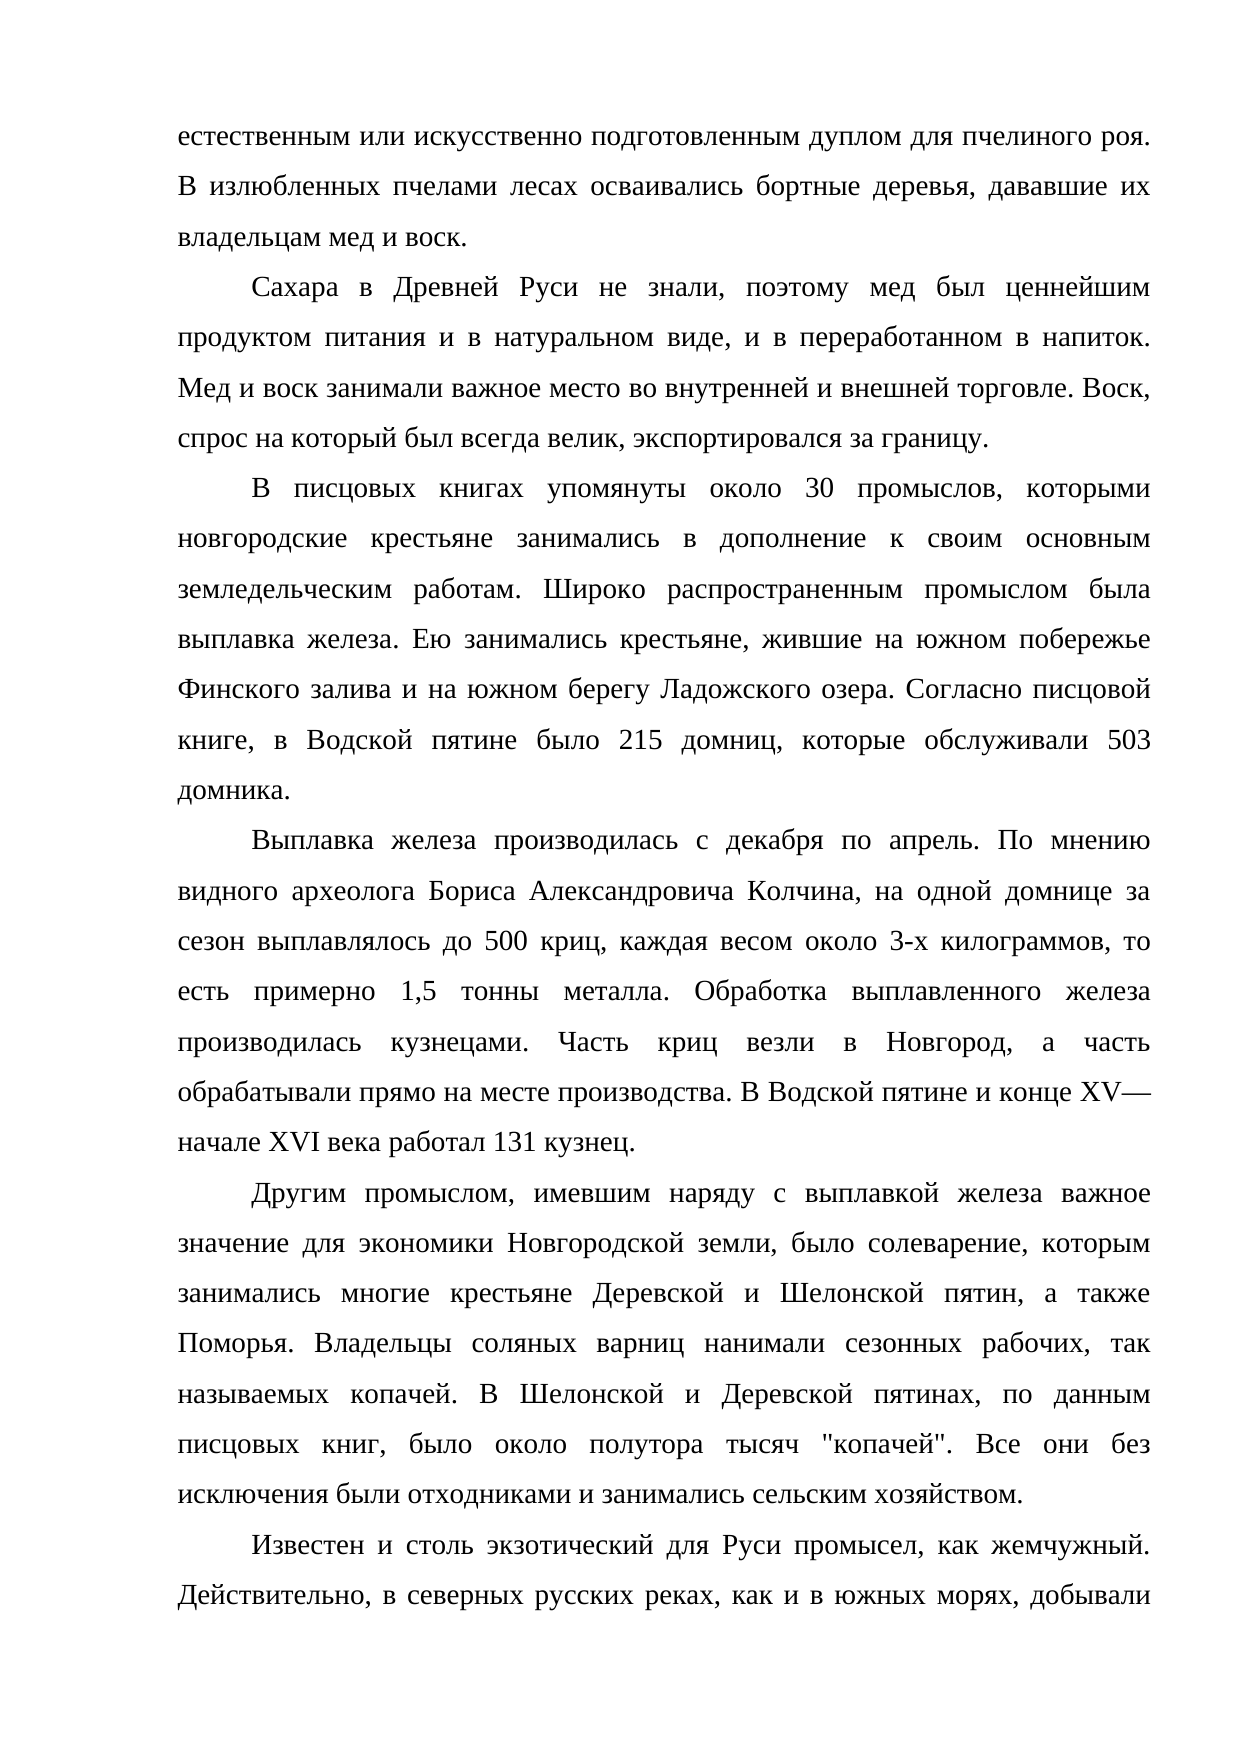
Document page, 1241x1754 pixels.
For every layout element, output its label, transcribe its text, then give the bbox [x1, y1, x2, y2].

text Выплавка железа производилась с декабря по апрель. По мнению видного археолога Бориса Александровича Колчина, на одной домнице за сезон выплавлялось до 500 криц, каждая весом около 3-х килограммов, то есть примерно 1,5 тонны металла. Обработка выплавленного железа производилась кузнецами. Часть криц везли в Новгород, а часть обрабатывали прямо на месте производства. В Водской пятине и конце XV—начале XVI века работал 131 кузнец. [177, 822, 1152, 1158]
text Другим промыслом, имевшим наряду с выплавкой железа важное значение для экономики Новгородской земли, было солеварение, которым занимались многие крестьяне Деревской и Шелонской пятин, а также Поморья. Владельцы соляных варниц нанимали сезонных рабочих, так называемых копачей. В Шелонской и Деревской пятинах, по данным писцовых книг, было около полутора тысяч "копачей". Все они без исключения были отходниками и занимались сельским хозяйством. [177, 1175, 1152, 1510]
text Сахара в Древней Руси не знали, поэтому мед был ценнейшим продуктом питания и в натуральном виде, и в переработанном в напиток. Мед и воск занимали важное место во внутренней и внешней торговле. Воск, спрос на который был всегда велик, экспортировался за границу. [177, 269, 1152, 453]
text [177, 118, 1152, 252]
text В писцовых книгах упомянуты около 30 промыслов, которыми новгородские крестьяне занимались в дополнение к своим основным земледельческим работам. Широко распространенным промыслом была выплавка железа. Ею занимались крестьяне, жившие на южном побережье Финского залива и на южном берегу Ладожского озера. Согласно писцовой книге, в Водской пятине было 215 домниц, которые обслуживали 503 домника. [177, 470, 1152, 806]
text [177, 1527, 1152, 1611]
